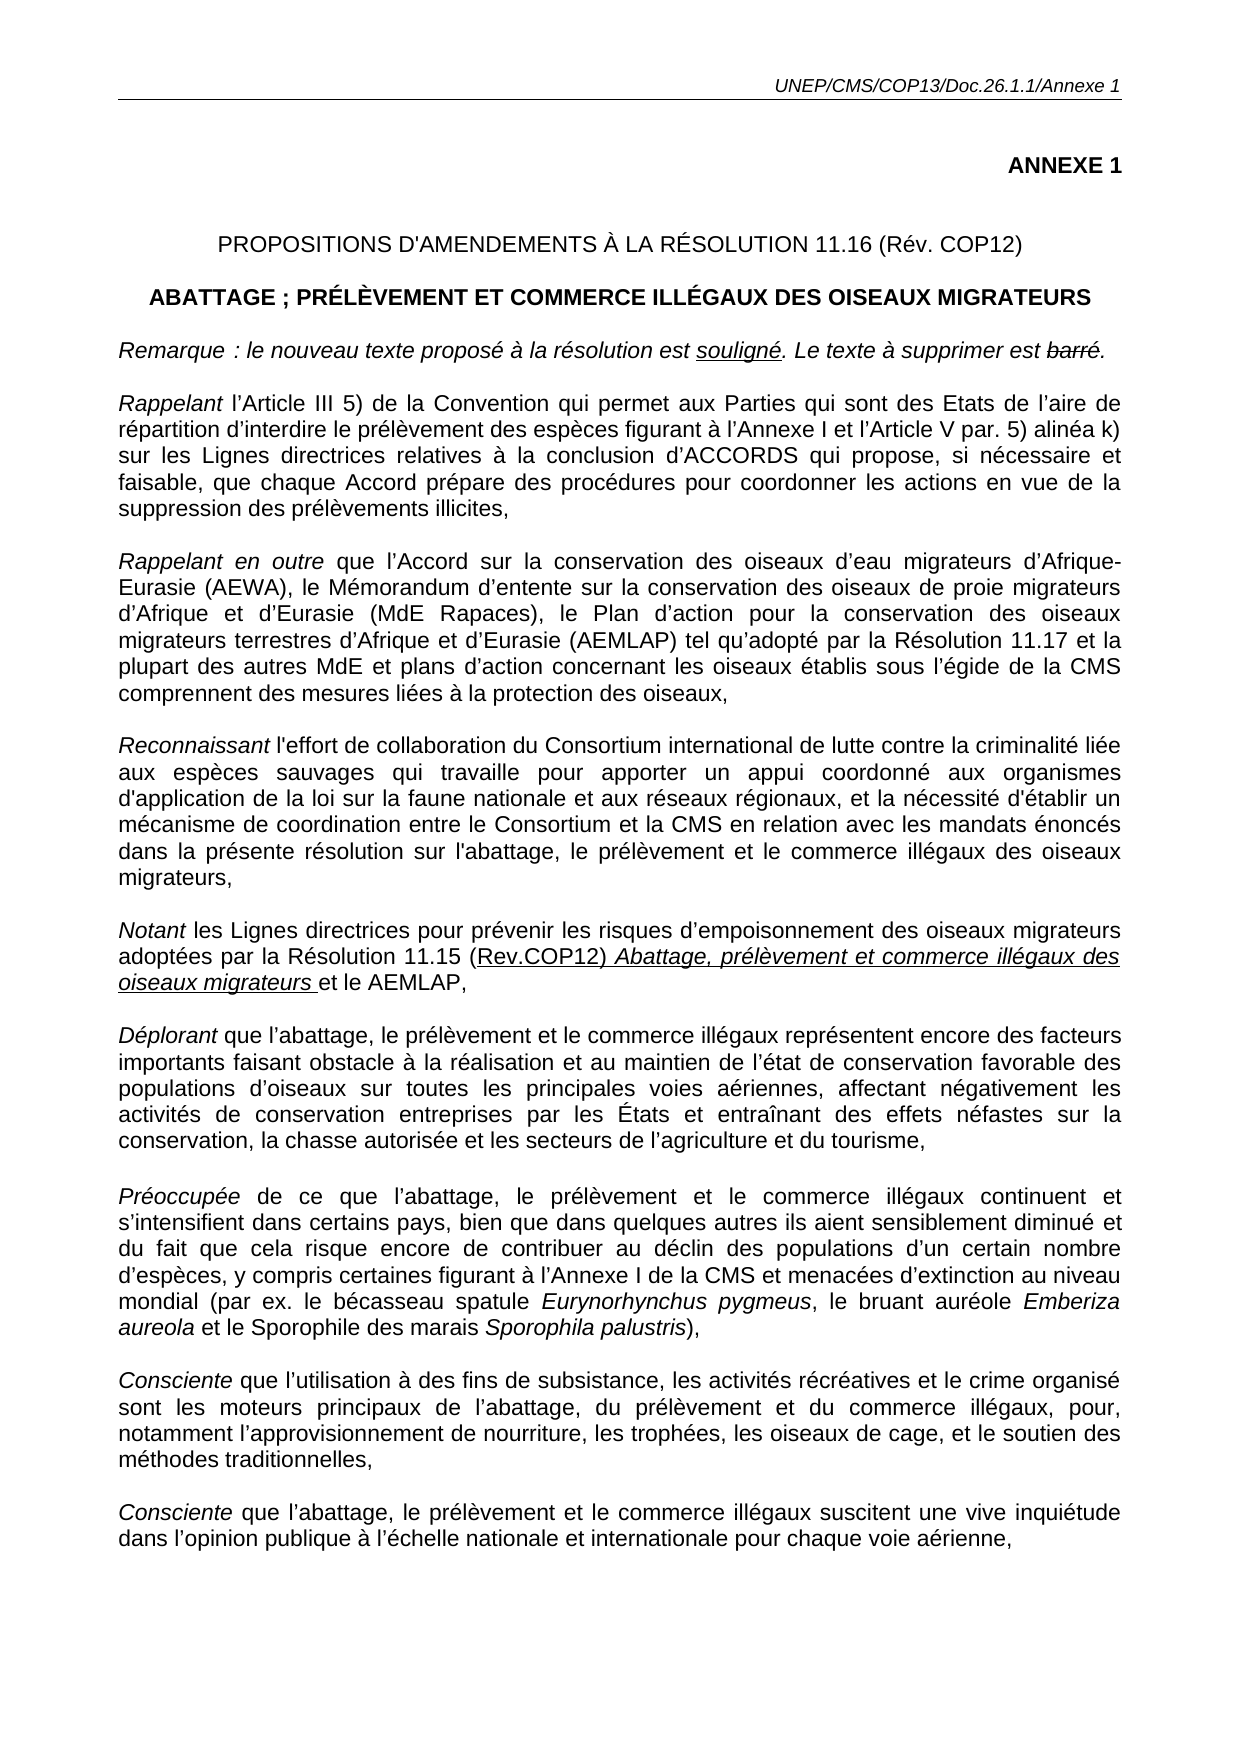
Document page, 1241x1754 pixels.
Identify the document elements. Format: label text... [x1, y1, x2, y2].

text Consciente que l’utilisation à des fins de subsistance, les activités récréatives et le crime organisé sont les moteurs principaux de l’abattage, du prélèvement et du commerce illégaux, pour, notamment l’approvisionnement de nourriture, les trophées, les oiseaux de cage, et le soutien des méthodes traditionnelles, [118, 1367, 1122, 1472]
text ABATTAGE ; PRÉLÈVEMENT ET COMMERCE ILLÉGAUX DES OISEAUX MIGRATEURS [118, 284, 1122, 311]
text Consciente que l’abattage, le prélèvement et le commerce illégaux suscitent une vive inquiétude dans l’opinion publique à l’échelle nationale et internationale pour chaque voie aérienne, [118, 1499, 1122, 1552]
text Remarque : le nouveau texte proposé à la résolution est souligné. Le texte à supprimer est barré. [118, 337, 1122, 363]
text Rappelant en outre que l’Accord sur la conservation des oiseaux d’eau migrateurs d’Afrique-Eurasie (AEWA), le Mémorandum d’entente sur la conservation des oiseaux de proie migrateurs d’Afrique et d’Eurasie (MdE Rapaces), le Plan d’action pour la conservation des oiseaux migrateurs terrestres d’Afrique et d’Eurasie (AEMLAP) tel qu’adopté par la Résolution 11.17 et la plupart des autres MdE et plans d’action concernant les oiseaux établis sous l’égide de la CMS comprennent des mesures liées à la protection des oiseaux, [118, 548, 1122, 706]
text PROPOSITIONS D'AMENDEMENTS À LA RÉSOLUTION 11.16 (Rév. COP12) [118, 231, 1122, 258]
text Notant les Lignes directrices pour prévenir les risques d’empoisonnement des oiseaux migrateurs adoptées par la Résolution 11.15 (Rev.COP12) Abattage, prélèvement et commerce illégaux des oiseaux migrateurs et le AEMLAP, [118, 917, 1122, 996]
text Déplorant que l’abattage, le prélèvement et le commerce illégaux représentent encore des facteurs importants faisant obstacle à la réalisation et au maintien de l’état de conservation favorable des populations d’oiseaux sur toutes les principales voies aériennes, affectant négativement les activités de conservation entreprises par les États et entraînant des effets néfastes sur la conservation, la chasse autorisée et les secteurs de l’agriculture et du tourisme, [118, 1022, 1122, 1154]
text Préoccupée de ce que l’abattage, le prélèvement et le commerce illégaux continuent et s’intensifient dans certains pays, bien que dans quelques autres ils aient sensiblement diminué et du fait que cela risque encore de contribuer au déclin des populations d’un certain nombre d’espèces, y compris certaines figurant à l’Annexe I de la CMS et menacées d’extinction au niveau mondial (par ex. le bécasseau spatule Eurynorhynchus pygmeus, le bruant auréole Emberiza aureola et le Sporophile des marais Sporophila palustris), [118, 1183, 1122, 1341]
text Reconnaissant l'effort de collaboration du Consortium international de lutte contre la criminalité liée aux espèces sauvages qui travaille pour apporter un appui coordonné aux organismes d'application de la loi sur la faune nationale et aux réseaux régionaux, et la nécessité d'établir un mécanisme de coordination entre le Consortium et la CMS en relation avec les mandats énoncés dans la présente résolution sur l'abattage, le prélèvement et le commerce illégaux des oiseaux migrateurs, [118, 732, 1122, 890]
text Rappelant l’Article III 5) de la Convention qui permet aux Parties qui sont des Etats de l’aire de répartition d’interdire le prélèvement des espèces figurant à l’Annexe I et l’Article V par. 5) alinéa k) sur les Lignes directrices relatives à la conclusion d’ACCORDS qui propose, si nécessaire et faisable, que chaque Accord prépare des procédures pour coordonner les actions en vue de la suppression des prélèvements illicites, [118, 389, 1122, 521]
text ANNEXE 1 [118, 152, 1122, 179]
